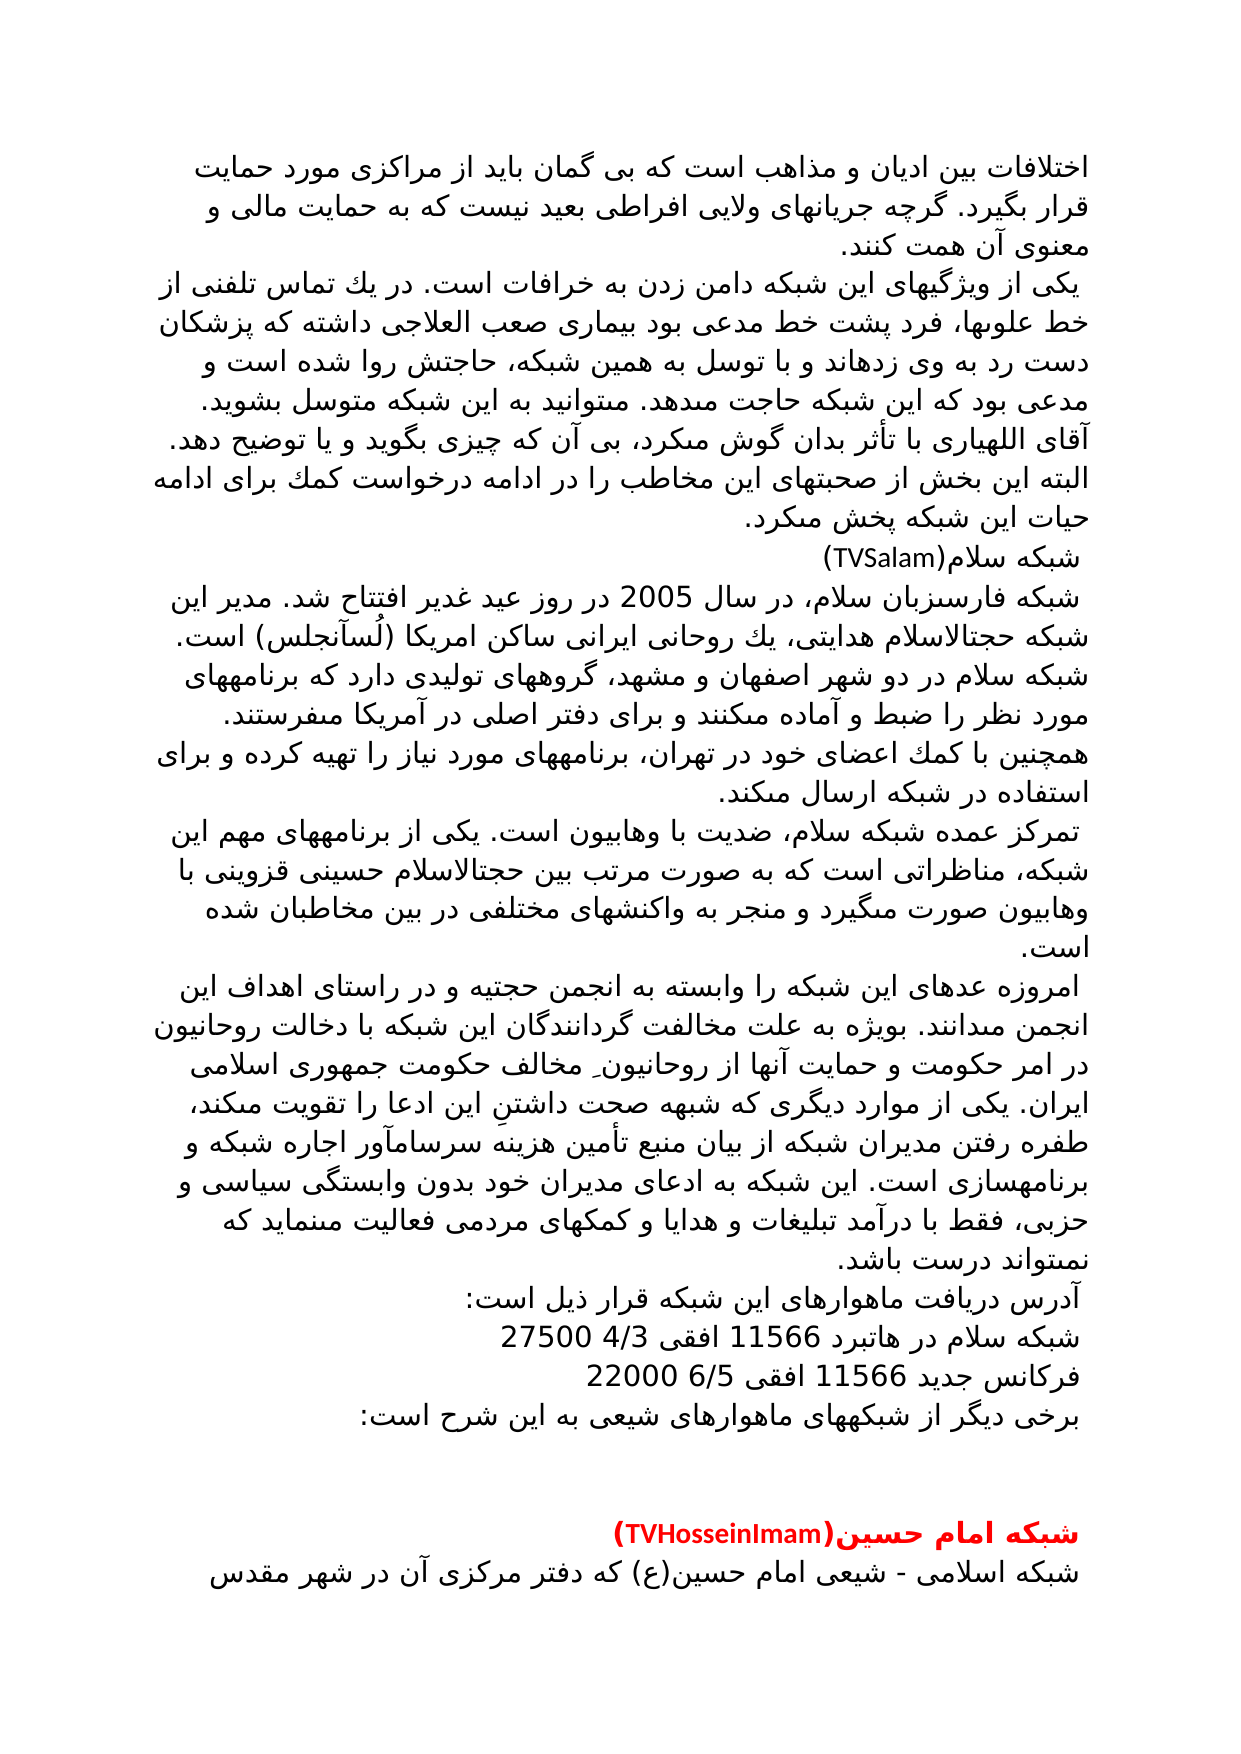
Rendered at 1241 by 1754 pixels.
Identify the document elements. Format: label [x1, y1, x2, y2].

text [150, 150, 1090, 1590]
